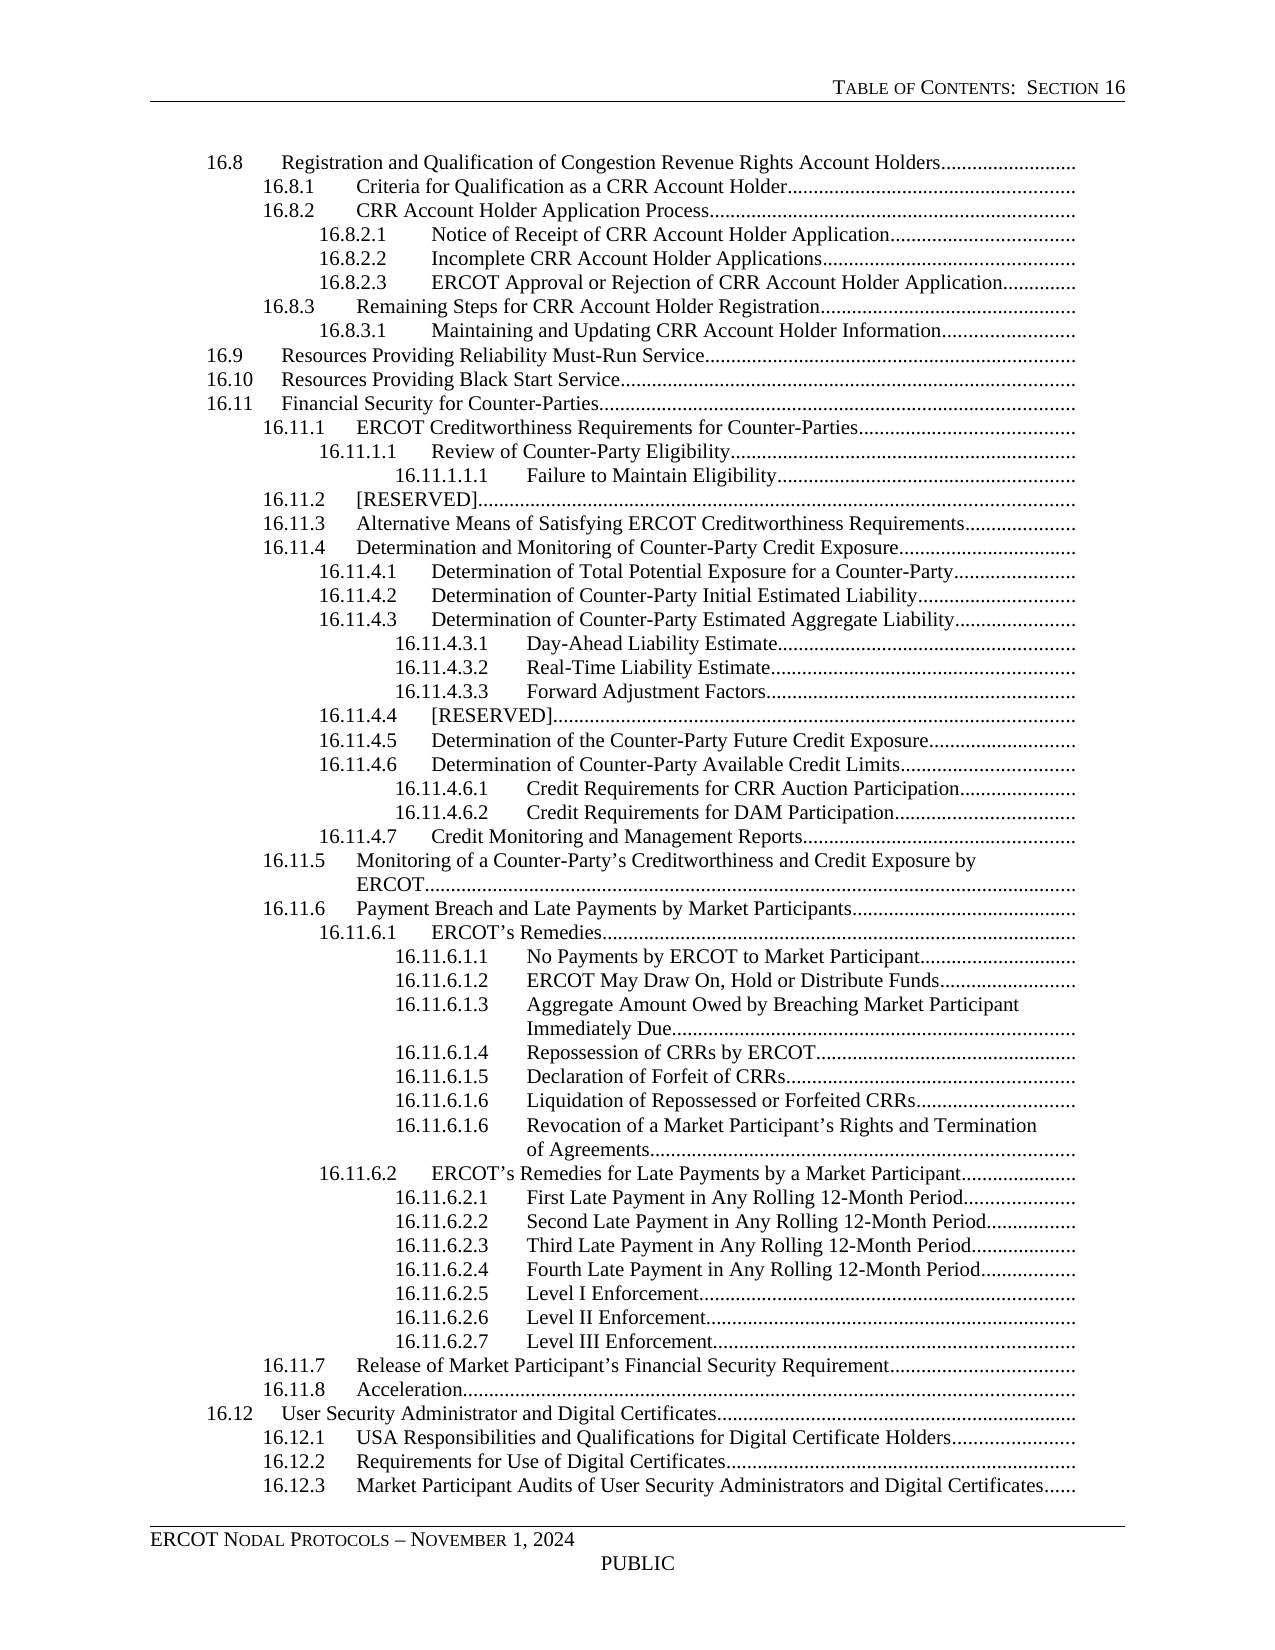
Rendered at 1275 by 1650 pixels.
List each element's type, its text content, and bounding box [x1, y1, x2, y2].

text 16.11.6.2.6 Level II Enforcement 16-75 [394, 1305, 1050, 1329]
text 16.11.4 Determination and Monitoring of Counter-Party Credit Exposure 16-41 [262, 535, 1050, 559]
text 16.8 Registration and Qualification of Congestion Revenue Rights Account Holders 16-30 [206, 150, 1050, 174]
text 16.8.2.2 Incomplete CRR Account Holder Applications 16-34 [319, 246, 1050, 270]
text 16.11.6.2.2 Second Late Payment in Any Rolling 12-Month Period 16-74 [394, 1209, 1050, 1233]
text 16.11.6.1.3 Aggregate Amount Owed by Breaching Market Participant Immediately Due 16-69 [394, 992, 1050, 1040]
text 16.11.1.1 Review of Counter-Party Eligibility 16-37 [319, 439, 1050, 463]
text 16.11.4.6 Determination of Counter-Party Available Credit Limits 16-61 [319, 752, 1050, 776]
text 16.9 Resources Providing Reliability Must-Run Service 16-36 [206, 342, 1050, 367]
text 16.11.4.6.1 Credit Requirements for CRR Auction Participation 16-62 [394, 776, 1050, 800]
text 16.11.6.1.2 ERCOT May Draw On, Hold or Distribute Funds 16-69 [394, 968, 1050, 992]
text 16.11.8 Acceleration 16-77 [262, 1377, 1050, 1401]
text 16.11.4.4 [RESERVED] 16-59 [319, 703, 1050, 727]
text 16.11.6.2 ERCOT’s Remedies for Late Payments by a Market Participant 16-74 [319, 1161, 1050, 1185]
text 16.11.6.2.3 Third Late Payment in Any Rolling 12-Month Period 16-74 [394, 1233, 1050, 1257]
text 16.11.4.2 Determination of Counter-Party Initial Estimated Liability 16-46 [319, 583, 1050, 607]
text 16.12.1 USA Responsibilities and Qualifications for Digital Certificate Holders 16-79 [262, 1425, 1050, 1449]
text 16.11.6.1.1 No Payments by ERCOT to Market Participant 16-69 [394, 944, 1050, 968]
text 16.11.6.2.4 Fourth Late Payment in Any Rolling 12-Month Period 16-75 [394, 1257, 1050, 1281]
text 16.11.6.1.6 Revocation of a Market Participant’s Rights and Termination of Agreements 16-73 [394, 1112, 1050, 1161]
text 16.11.6.1 ERCOT’s Remedies 16-68 [319, 920, 1050, 944]
text 16.11.4.5 Determination of the Counter-Party Future Credit Exposure 16-59 [319, 727, 1050, 752]
text 16.8.3.1 Maintaining and Updating CRR Account Holder Information 16-35 [319, 318, 1050, 342]
text 16.11.4.7 Credit Monitoring and Management Reports 16-63 [319, 824, 1050, 848]
text 16.11.6.1.6 Liquidation of Repossessed or Forfeited CRRs 16-71 [394, 1088, 1050, 1112]
text 16.12.2 Requirements for Use of Digital Certificates 16-81 [262, 1449, 1050, 1473]
text 16.11.4.6.2 Credit Requirements for DAM Participation 16-63 [394, 800, 1050, 824]
text 16.12.3 Market Participant Audits of User Security Administrators and Digital Certificates 16-81 [262, 1473, 1050, 1497]
text 16.11.6.2.7 Level III Enforcement 16-76 [394, 1329, 1050, 1353]
text 16.8.2.3 ERCOT Approval or Rejection of CRR Account Holder Application 16-34 [319, 270, 1050, 294]
text 16.11 Financial Security for Counter-Parties 16-36 [206, 391, 1050, 415]
text 16.11.6 Payment Breach and Late Payments by Market Participants 16-67 [262, 896, 1050, 920]
text 16.11.6.2.5 Level I Enforcement 16-75 [394, 1281, 1050, 1305]
text 16.11.4.1 Determination of Total Potential Exposure for a Counter-Party 16-41 [319, 559, 1050, 583]
text 16.8.2.1 Notice of Receipt of CRR Account Holder Application 16-33 [319, 222, 1050, 246]
text 16.8.2 CRR Account Holder Application Process 16-33 [262, 198, 1050, 222]
text 16.11.6.1.5 Declaration of Forfeit of CRRs 16-70 [394, 1064, 1050, 1088]
text 16.8.3 Remaining Steps for CRR Account Holder Registration 16-35 [262, 294, 1050, 318]
text 16.11.2 [RESERVED] 16-38 [262, 487, 1050, 511]
text 16.12 User Security Administrator and Digital Certificates 16-78 [206, 1401, 1050, 1425]
text 16.8.1 Criteria for Qualification as a CRR Account Holder 16-30 [262, 174, 1050, 198]
text 16.11.5 Monitoring of a Counter-Party’s Creditworthiness and Credit Exposure by ERCOT 16-64 [262, 848, 1050, 896]
text 16.11.4.3.1 Day-Ahead Liability Estimate 16-54 [394, 631, 1050, 655]
text 16.11.4.3 Determination of Counter-Party Estimated Aggregate Liability 16-48 [319, 607, 1050, 631]
text 16.11.4.3.2 Real-Time Liability Estimate 16-55 [394, 655, 1050, 679]
text 16.11.6.1.4 Repossession of CRRs by ERCOT 16-69 [394, 1040, 1050, 1064]
text 16.10 Resources Providing Black Start Service 16-36 [206, 367, 1050, 391]
text 16.11.1.1.1 Failure to Maintain Eligibility 16-37 [394, 463, 1050, 487]
text 16.11.1 ERCOT Creditworthiness Requirements for Counter-Parties 16-36 [262, 415, 1050, 439]
text 16.11.4.3.3 Forward Adjustment Factors 16-57 [394, 679, 1050, 703]
text 16.11.7 Release of Market Participant’s Financial Security Requirement 16-76 [262, 1353, 1050, 1377]
text 16.11.6.2.1 First Late Payment in Any Rolling 12-Month Period 16-74 [394, 1185, 1050, 1209]
text 16.11.3 Alternative Means of Satisfying ERCOT Creditworthiness Requirements 16-38 [262, 511, 1050, 535]
